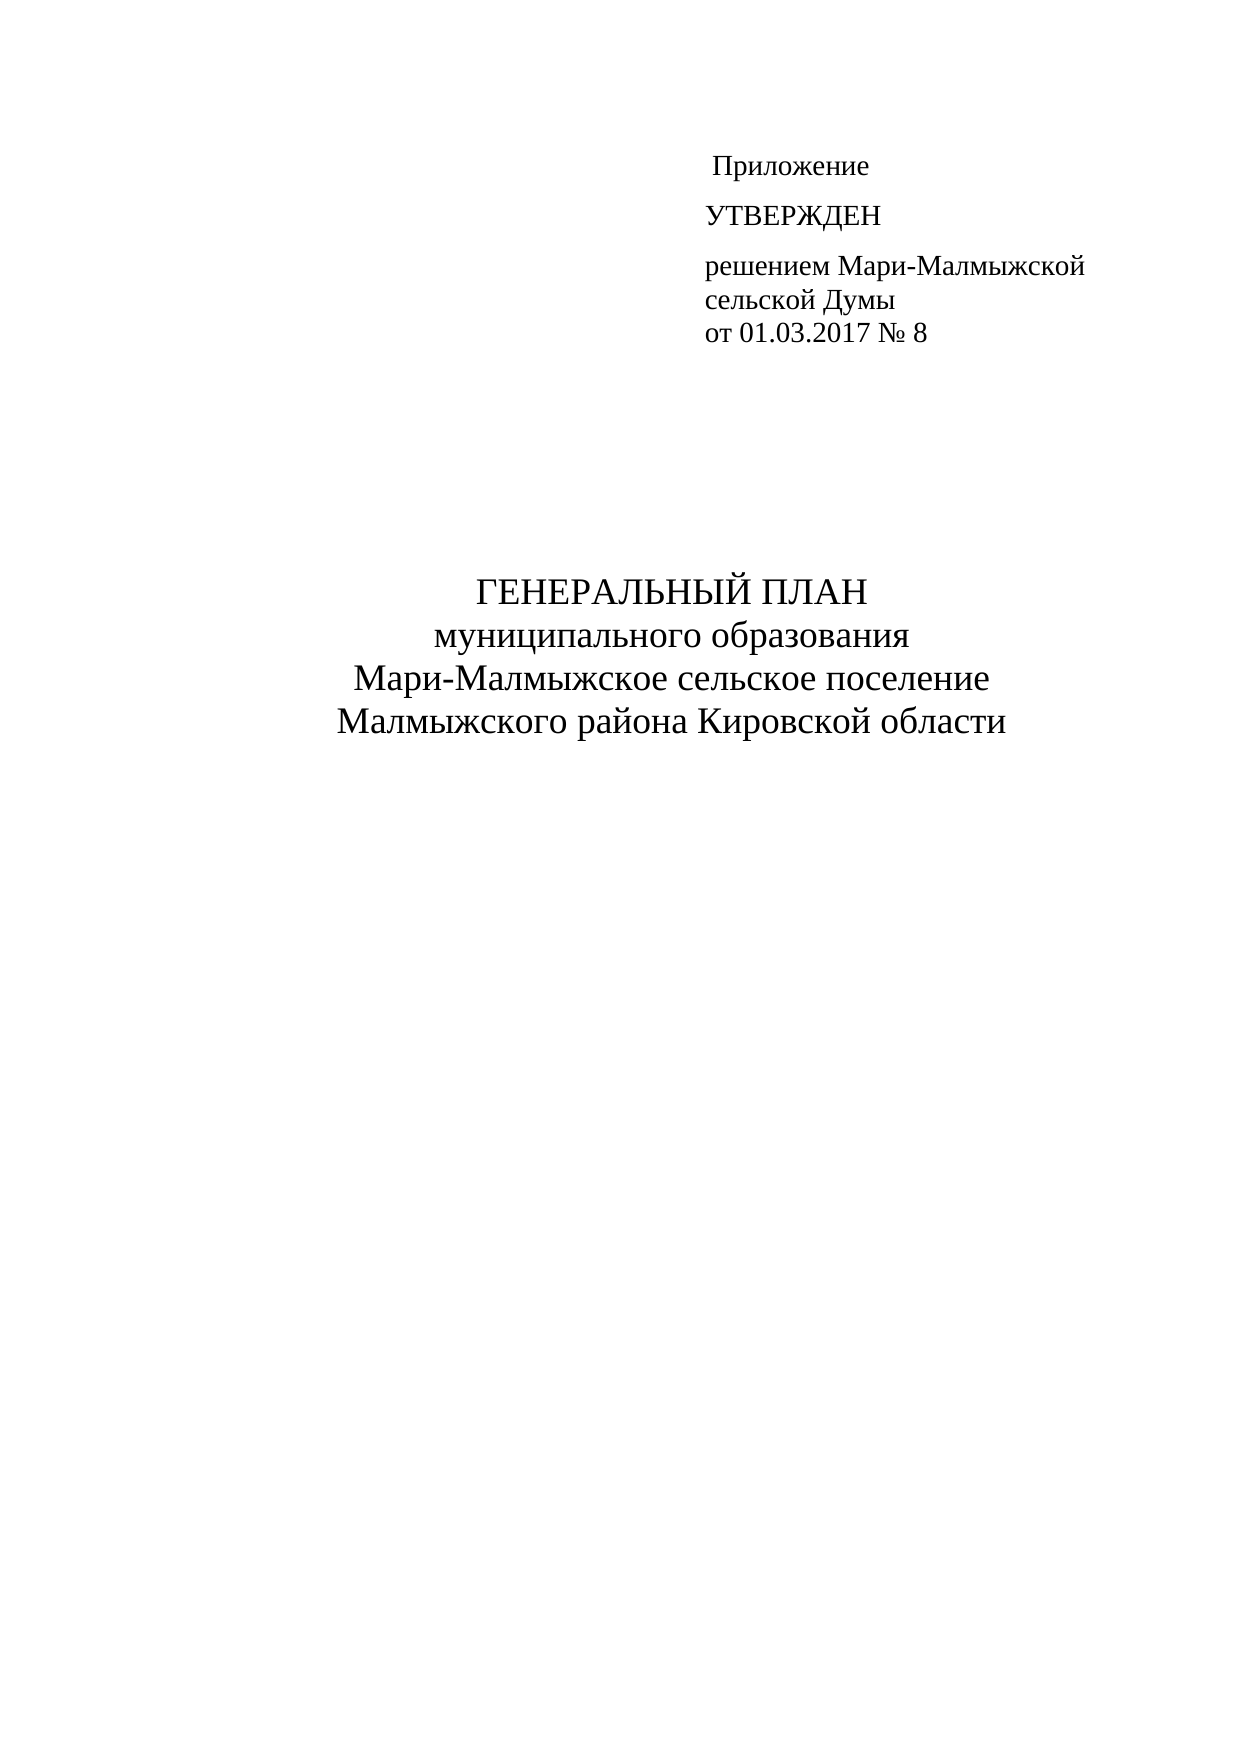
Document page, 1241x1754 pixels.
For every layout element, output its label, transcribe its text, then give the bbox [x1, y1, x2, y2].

text Приложение [704, 148, 1181, 181]
text УТВЕРЖДЕН [704, 198, 1181, 232]
text решением Мари-Малмыжской сельской Думы [704, 248, 1181, 315]
text от 01.03.2017 № 8 [704, 315, 1240, 349]
text Мари-Малмыжское сельское поселение [162, 656, 1181, 699]
text ГЕНЕРАЛЬНЫЙ ПЛАН [162, 569, 1181, 612]
text муниципального образования [162, 612, 1181, 656]
text Малмыжского района Кировской области [162, 699, 1181, 742]
